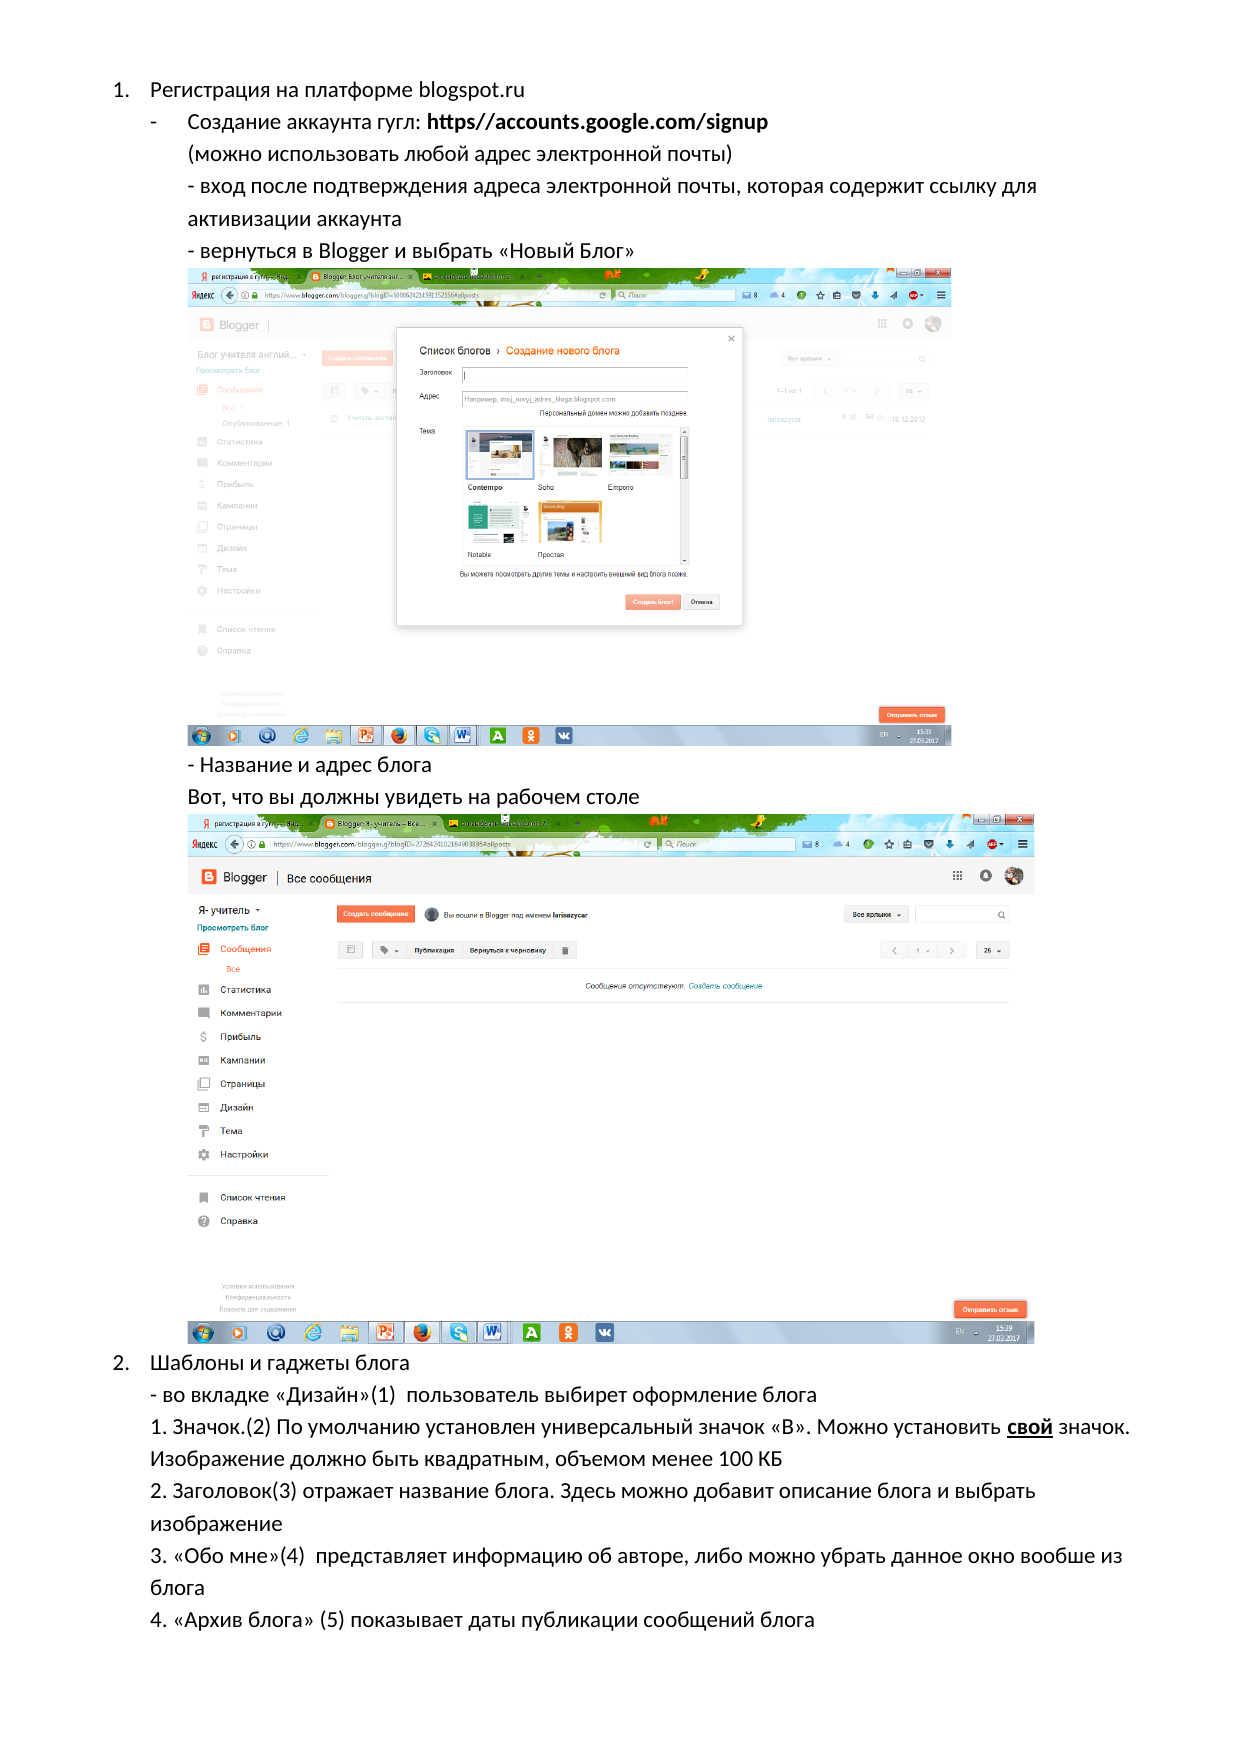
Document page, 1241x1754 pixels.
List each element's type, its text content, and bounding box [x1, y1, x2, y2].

picture [187, 814, 1035, 1344]
list - во вкладке «Дизайн»(1) пользователь выбирет оформление блога [150, 1380, 1165, 1408]
picture [187, 268, 952, 746]
list - вход после подтверждения адреса электронной почты, которая содержит ссылку для активизации аккаунта [187, 172, 1165, 232]
list 4. «Архив блога» (5) показывает даты публикации сообщений блога [150, 1605, 1165, 1633]
list 2. Заголовок(3) отражает название блога. Здесь можно добавит описание блога и выбрать изображение [150, 1476, 1165, 1537]
list Регистрация на платформе blogspot.ru [112, 75, 1165, 103]
list 1. Значок.(2) По умолчанию установлен универсальный значок «В». Можно установить свой значок. Изображение должно быть квадратным, объемом менее 100 КБ [150, 1412, 1165, 1472]
list - Название и адрес блога [187, 750, 1165, 778]
list (можно использовать любой адрес электронной почты) [187, 139, 1165, 167]
list Шаблоны и гаджеты блога [112, 1348, 1165, 1376]
list Создание аккаунта гугл: https//accounts.google.com/signup [150, 107, 1165, 135]
list 3. «Обо мне»(4) представляет информацию об авторе, либо можно убрать данное окно вообше из блога [150, 1541, 1165, 1601]
